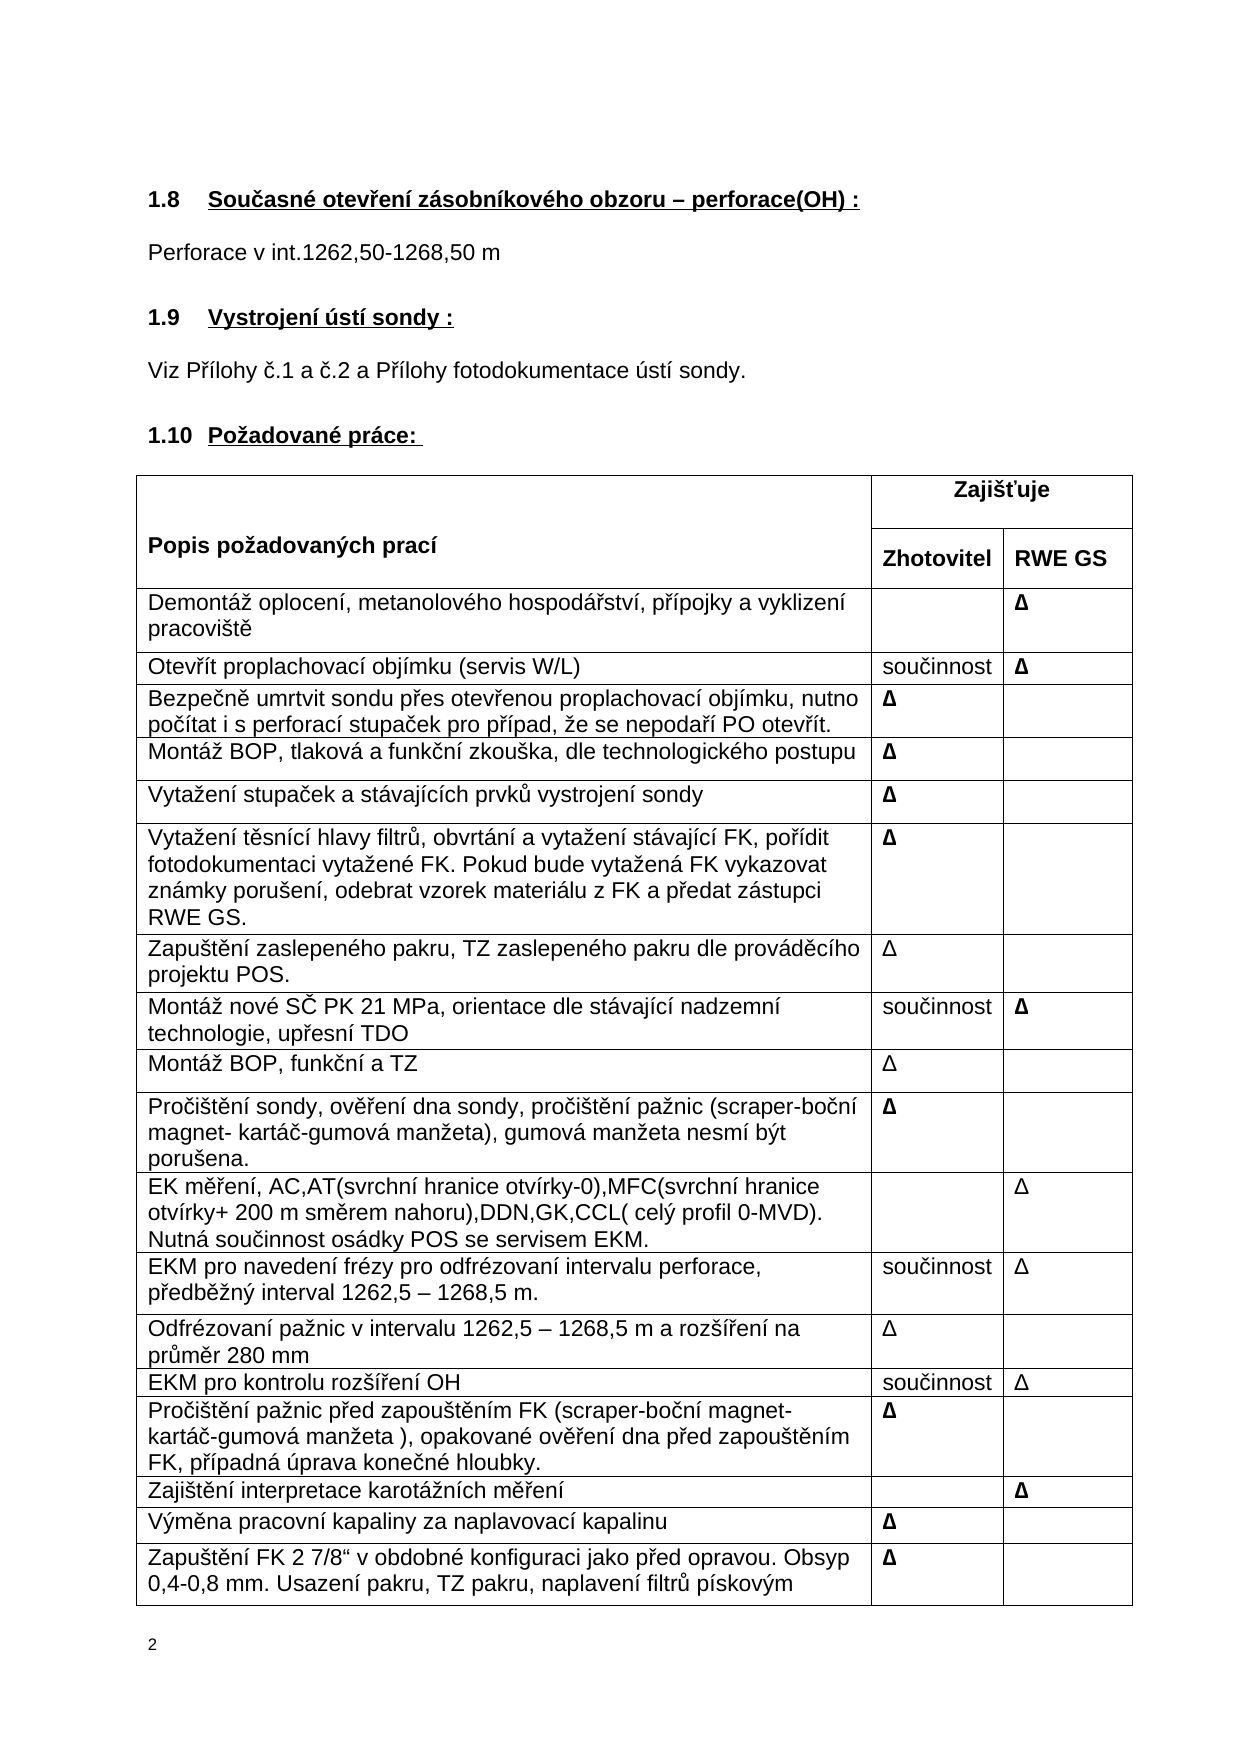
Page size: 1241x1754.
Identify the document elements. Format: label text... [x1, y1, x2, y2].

table_cell Demontáž oplocení, metanolového hospodářství, přípojky a vyklizení pracoviště [137, 589, 871, 652]
table_cell EKM pro navedení frézy pro odfrézovaní intervalu perforace, předběžný interval 1262,5 – 1268,5 m. [137, 1253, 871, 1314]
table_cell [1004, 935, 1132, 992]
table_header Zajišťuje [872, 476, 1132, 528]
table_cell součinnost [872, 653, 1003, 683]
table_cell [872, 589, 1003, 652]
table_cell ∆ [872, 935, 1003, 992]
table_cell Pročištění sondy, ověření dna sondy, pročištění pažnic (scraper-boční magnet- kartáč-gumová manžeta), gumová manžeta nesmí být porušena. [137, 1093, 871, 1172]
table_cell Montáž nové SČ PK 21 MPa, orientace dle stávající nadzemní technologie, upřesní TDO [137, 993, 871, 1049]
table_cell [872, 1173, 1003, 1252]
table_cell ∆ [872, 685, 1003, 737]
table_cell ∆ [872, 1093, 1003, 1172]
table_cell ∆ [1004, 653, 1132, 683]
text Viz Přílohy č.1 a č.2 a Přílohy fotodokumentace ústí sondy. [148, 357, 1093, 383]
table_cell Otevřít proplachovací objímku (servis W/L) [137, 653, 871, 683]
table_cell [1004, 685, 1132, 737]
table_cell Vytažení těsnící hlavy filtrů, obvrtání a vytažení stávající FK, pořídit fotodokumentaci vytažené FK. Pokud bude vytažená FK vykazovat známky porušení, odebrat vzorek materiálu z FK a předat zástupci RWE GS. [137, 824, 871, 934]
table_cell Bezpečně umrtvit sondu přes otevřenou proplachovací objímku, nutno počítat i s perforací stupaček pro případ, že se nepodaří PO otevřít. [137, 685, 871, 737]
table_cell Zajištění interpretace karotážních měření [137, 1477, 871, 1507]
table_cell Výměna pracovní kapaliny za naplavovací kapalinu [137, 1508, 871, 1542]
table_cell Zhotovitel [872, 529, 1003, 588]
table_cell ∆ [872, 1508, 1003, 1542]
table_cell [1004, 1544, 1132, 1605]
table_cell ∆ [1004, 1477, 1132, 1507]
table_cell ∆ [1004, 589, 1132, 652]
subtitle Vystrojení ústí sondy : [148, 304, 1093, 331]
table_cell [872, 1477, 1003, 1507]
subtitle Současné otevření zásobníkového obzoru – perforace(OH) : [148, 186, 1093, 213]
table_cell Odfrézovaní pažnic v intervalu 1262,5 – 1268,5 m a rozšíření na průměr 280 mm [137, 1315, 871, 1368]
table_cell [1004, 1508, 1132, 1542]
table_cell součinnost [872, 1253, 1003, 1314]
table_cell Pročištění pažnic před zapouštěním FK (scraper-boční magnet- kartáč-gumová manžeta ), opakované ověření dna před zapouštěním FK, případná úprava konečné hloubky. [137, 1397, 871, 1476]
table_cell Montáž BOP, funkční a TZ [137, 1050, 871, 1092]
table_cell součinnost [872, 993, 1003, 1049]
table_cell [1004, 1315, 1132, 1368]
table_cell ∆ [872, 1315, 1003, 1368]
table_cell [1004, 1397, 1132, 1476]
table_cell ∆ [1004, 1173, 1132, 1252]
table_cell [1004, 781, 1132, 823]
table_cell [137, 1544, 871, 1605]
text Perforace v int.1262,50-1268,50 m [148, 239, 1093, 266]
table_cell ∆ [1004, 1253, 1132, 1314]
table_cell [1004, 738, 1132, 780]
table_cell Zapuštění zaslepeného pakru, TZ zaslepeného pakru dle prováděcího projektu POS. [137, 935, 871, 992]
table_cell EK měření, AC,AT(svrchní hranice otvírky-0),MFC(svrchní hranice otvírky+ 200 m směrem nahoru),DDN,GK,CCL( celý profil 0-MVD). Nutná součinnost osádky POS se servisem EKM. [137, 1173, 871, 1252]
table_cell ∆ [872, 824, 1003, 934]
subtitle Požadované práce: [148, 422, 1093, 449]
table_cell součinnost [872, 1369, 1003, 1396]
table_cell ∆ [1004, 993, 1132, 1049]
table_cell Vytažení stupaček a stávajících prvků vystrojení sondy [137, 781, 871, 823]
table_header Popis požadovaných prací [137, 476, 871, 588]
table_cell ∆ [872, 1397, 1003, 1476]
table_cell ∆ [872, 1050, 1003, 1092]
table_cell EKM pro kontrolu rozšíření OH [137, 1369, 871, 1396]
table_cell ∆ [872, 781, 1003, 823]
table_cell ∆ [872, 1544, 1003, 1605]
table_cell ∆ [1004, 1369, 1132, 1396]
table_cell [1004, 824, 1132, 934]
table_cell [1004, 1093, 1132, 1172]
table_cell Montáž BOP, tlaková a funkční zkouška, dle technologického postupu [137, 738, 871, 780]
table_cell [1004, 1050, 1132, 1092]
table_cell RWE GS [1004, 529, 1132, 588]
table_cell ∆ [872, 738, 1003, 780]
